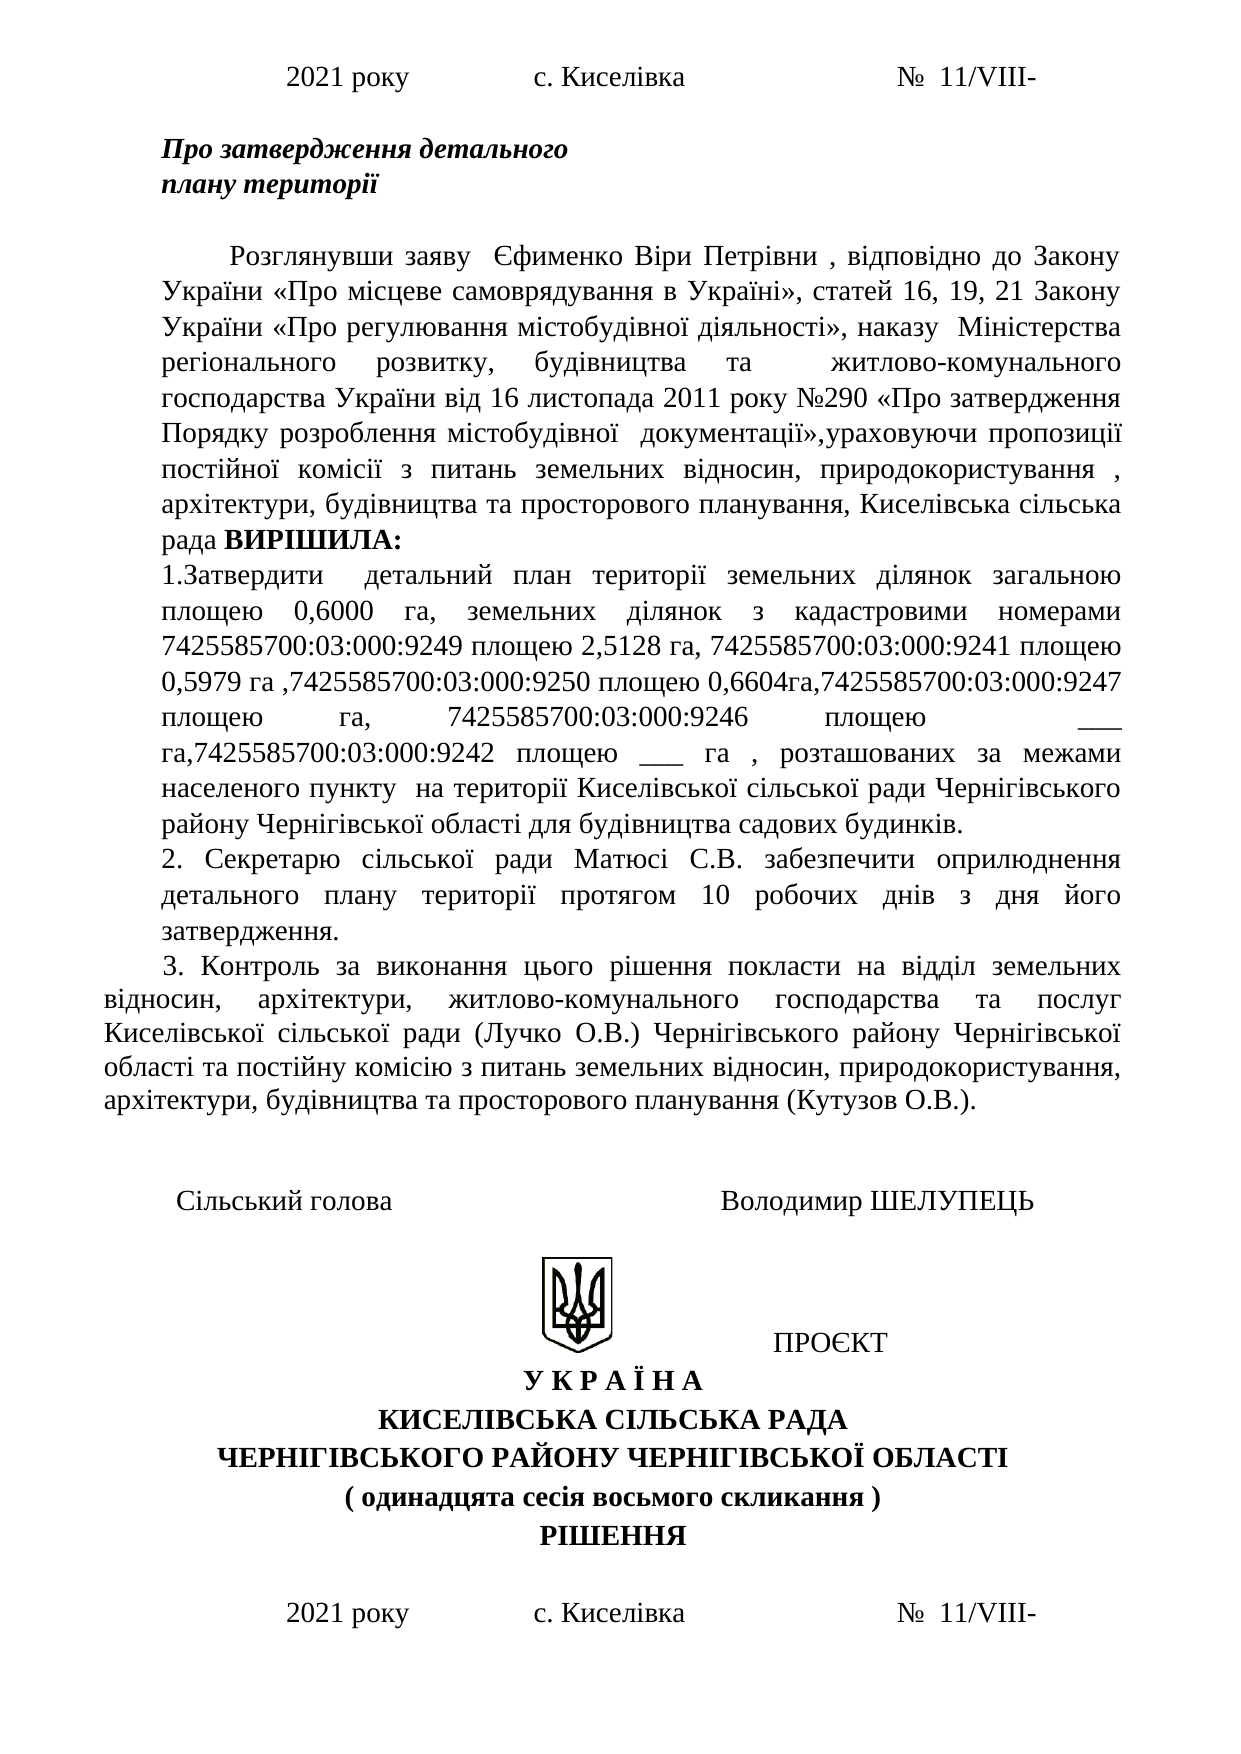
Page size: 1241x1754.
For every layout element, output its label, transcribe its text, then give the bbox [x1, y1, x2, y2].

text 3. Контроль за виконання цього рішення покласти на відділ земельних відносин, архітектури, житлово-комунального господарства та послуг Киселівської сільської ради (Лучко О.В.) Чернігівського району Чернігівської області та постійну комісію з питань земельних відносин, природокористування, архітектури, будівництва та просторового планування (Кутузов О.В.). [103, 948, 1122, 1116]
list Про затвердження детального [161, 131, 1122, 165]
text 2021 року с. Киселівка № 11/VІІІ- [103, 59, 1122, 93]
text 2021 року с. Киселівка № 11/VІІІ- [103, 1595, 1122, 1628]
text КИСЕЛІВСЬКА СІЛЬСЬКА РАДА [103, 1402, 1122, 1436]
picture [542, 1257, 613, 1353]
text ЧЕРНІГІВСЬКОГО РАЙОНУ ЧЕРНІГІВСЬКОЇ ОБЛАСТІ [103, 1441, 1122, 1474]
text ( одинадцята сесія восьмого скликання ) [103, 1479, 1122, 1513]
list Розглянувши заяву Єфименко Віри Петрівни , відповідно до Закону України «Про місцеве самоврядування в Україні», статей 16, 19, 21 Закону України «Про регулювання містобудівної діяльності», наказу Міністерства регіонального розвитку, будівництва та житлово-комунального господарства України від 16 листопада 2011 року №290 «Про затвердження Порядку розроблення містобудівної документації»,ураховуючи пропозиції постійної комісії з питань земельних відносин, природокористування , архітектури, будівництва та просторового планування, Киселівська сільська рада ВИРІШИЛА: [161, 238, 1122, 555]
text У К Р А Ї Н А [103, 1363, 1122, 1397]
list 2. Секретарю сільської ради Матюсі С.В. забезпечити оприлюднення детального плану території протягом 10 робочих днів з дня його затвердження. [161, 842, 1122, 946]
text РІШЕННЯ [103, 1518, 1122, 1551]
list 1.Затвердити детальний план території земельних ділянок загальною площею 0,6000 га, земельних ділянок з кадастровими номерами 7425585700:03:000:9249 площею 2,5128 га, 7425585700:03:000:9241 площею 0,5979 га ,7425585700:03:000:9250 площею 0,6604га,7425585700:03:000:9247 площею га, 7425585700:03:000:9246 площею ___ га,7425585700:03:000:9242 площею ___ га , розташованих за межами населеного пункту на території Киселівської сільської ради Чернігівського району Чернігівської області для будівництва садових будинків. [161, 557, 1122, 839]
list Сільський голова Володимир ШЕЛУПЕЦЬ [161, 1183, 1122, 1216]
list плану території [161, 167, 1122, 200]
text ПРОЄКТ [103, 1257, 1122, 1358]
